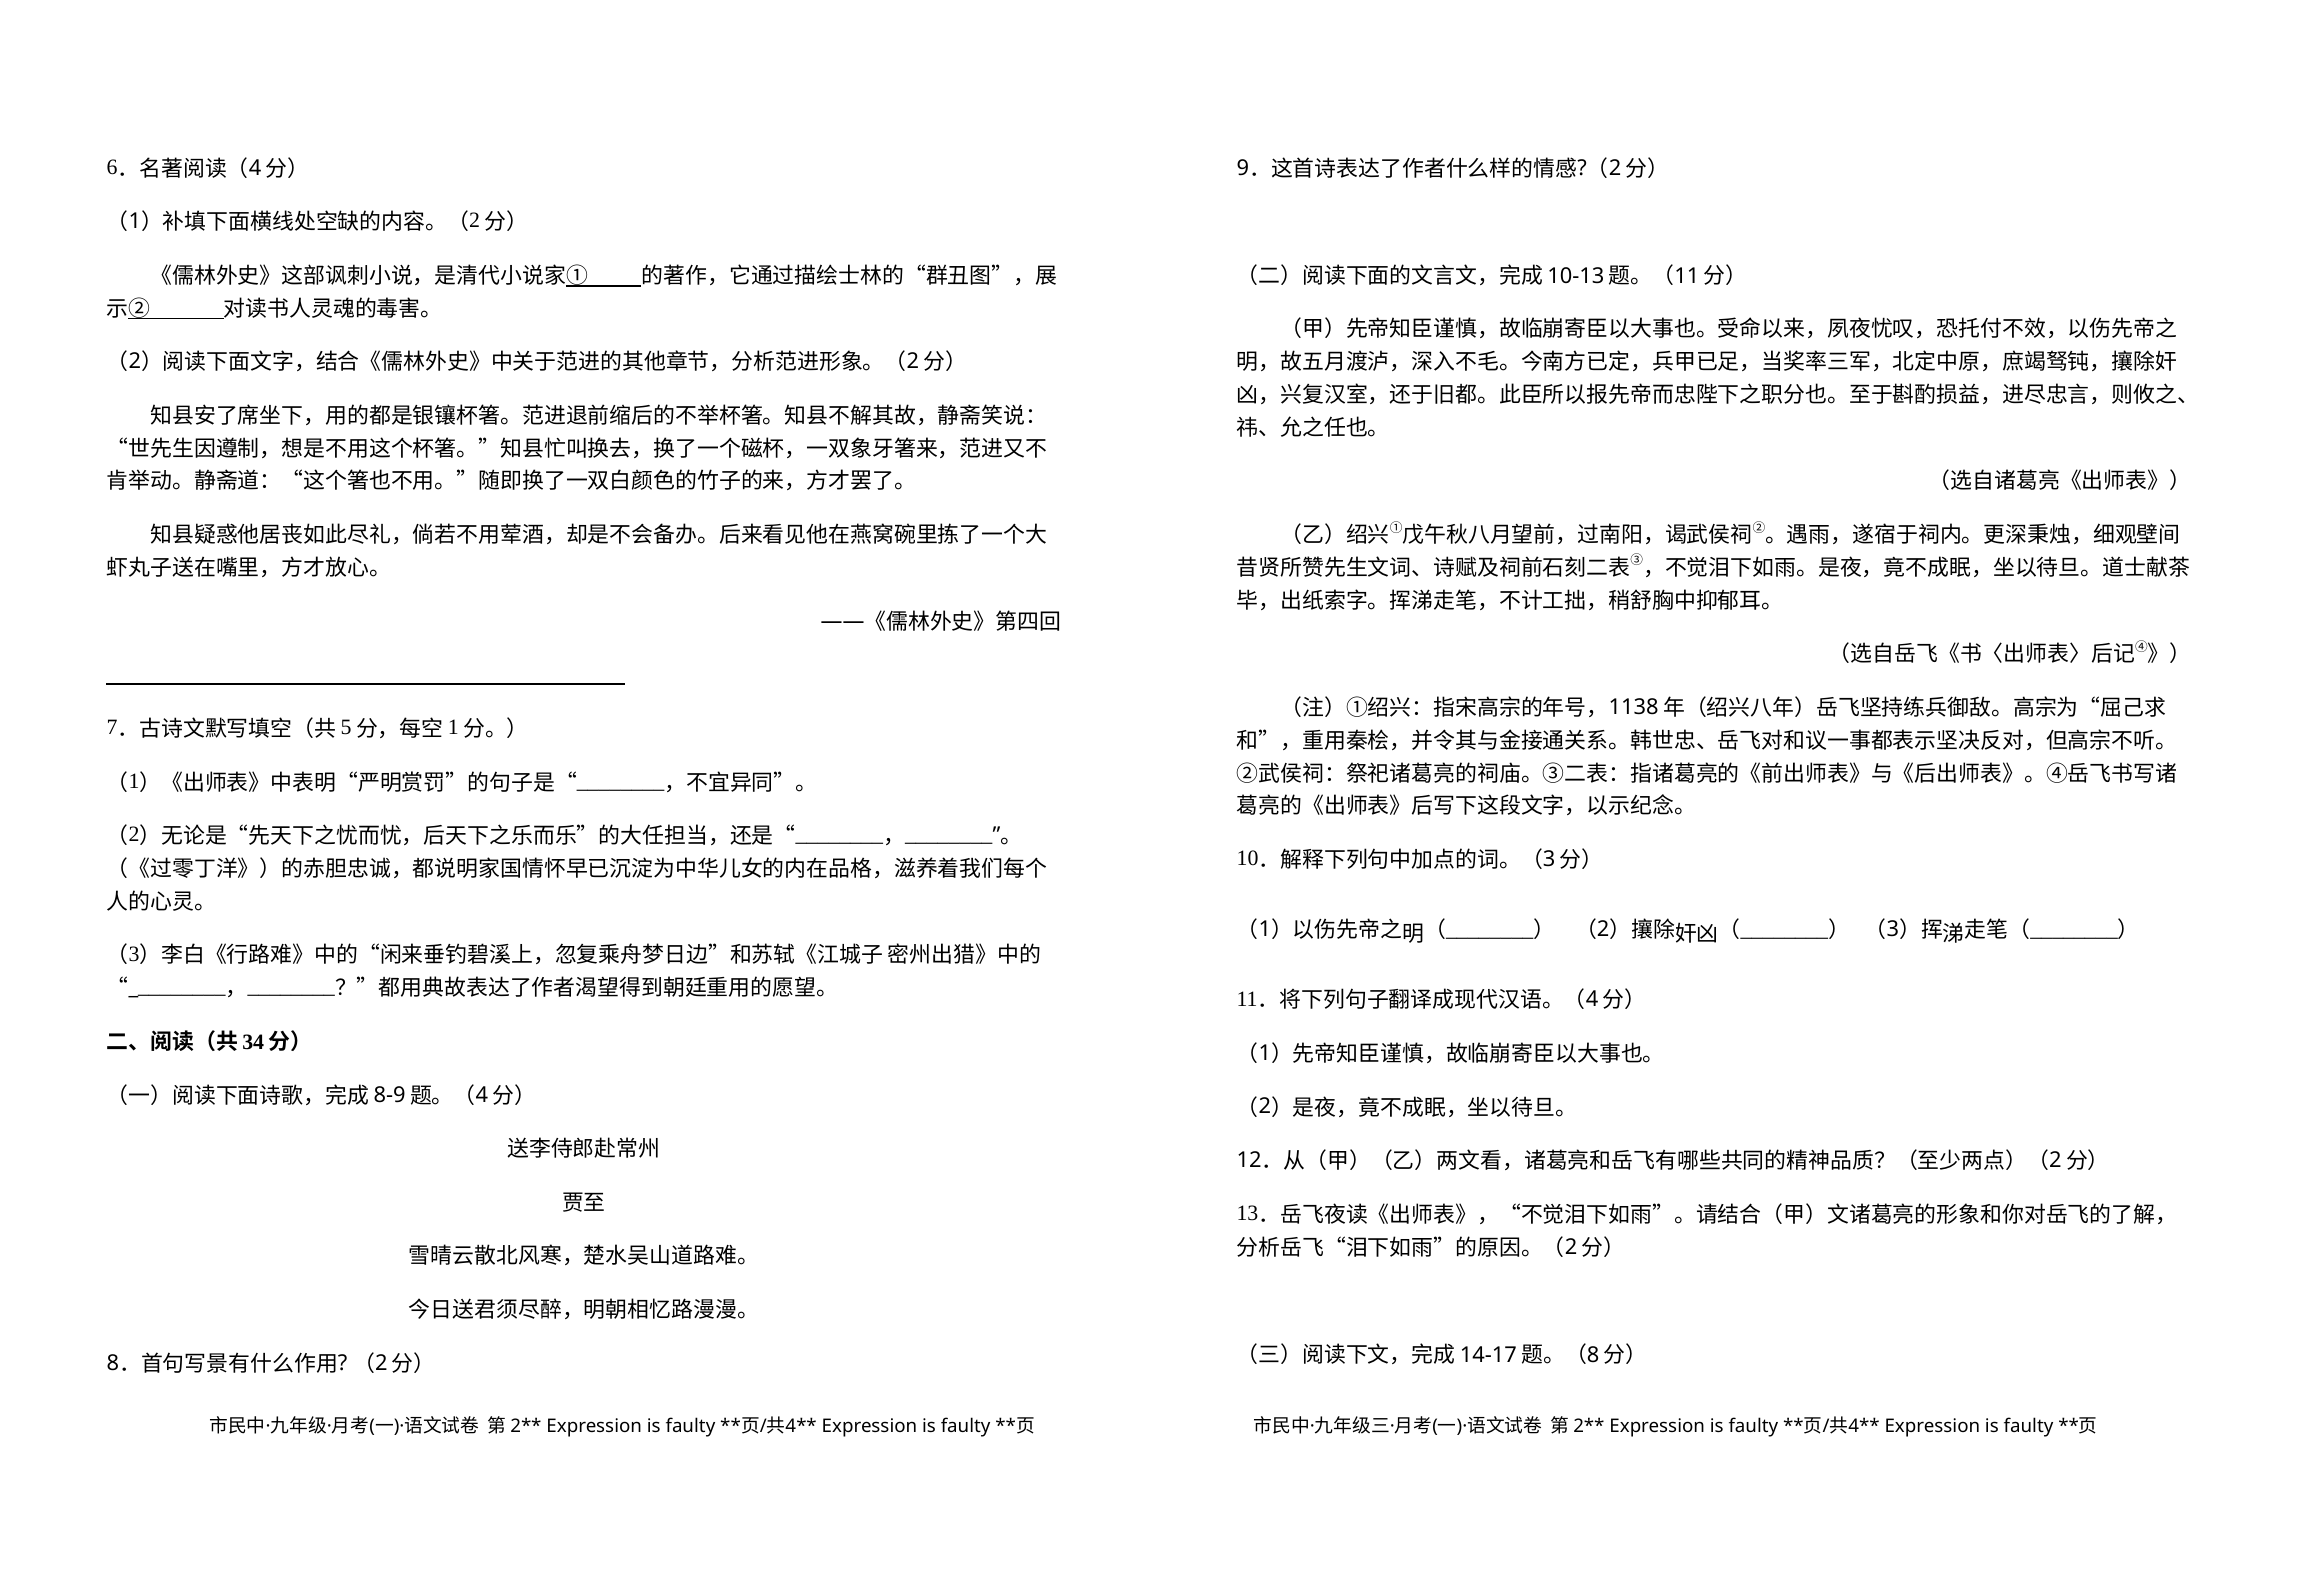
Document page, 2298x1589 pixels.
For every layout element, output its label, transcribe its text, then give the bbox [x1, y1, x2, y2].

list 8．首句写景有什么作用? （2分） [106, 1345, 1061, 1378]
text 知县疑惑他居丧如此尽礼，倘若不用荤酒，却是不会备办。后来看见他在燕窝碗里拣了一个大虾丸子送在嘴里，方才放心。 [106, 517, 1061, 582]
text （一）阅读下面诗歌，完成8-9题。（4分） [106, 1077, 1061, 1110]
text （3）李白《行路难》中的“闲来垂钓碧溪上，忽复乘舟梦日边”和苏轼《江城子 密州出猎》中的“_________，________？”都用典故表达了作者渴望得到朝廷重用的愿望。 [106, 937, 1061, 1003]
text 二、阅读（共34分） [106, 1023, 1061, 1056]
text 雪晴云散北风寒，楚水吴山道路难。 [106, 1238, 1061, 1271]
text （三）阅读下文，完成14-17题。（8分） [1236, 1336, 2191, 1369]
text （1）补填下面横线处空缺的内容。（2分） [106, 204, 1061, 236]
text （注）①绍兴：指宋高宗的年号，1138年（绍兴八年）岳飞坚持练兵御敌。高宗为“屈己求和”，重用秦桧，并令其与金接通关系。韩世忠、岳飞对和议一事都表示坚决反对，但高宗不听。②武侯祠：祭祀诸葛亮的祠庙。③二表：指诸葛亮的《前出师表》与《后出师表》。④岳飞书写诸葛亮的《出师表》后写下这段文字，以示纪念。 [1236, 689, 2191, 821]
text （1）《出师表》中表明“严明赏罚”的句子是“________，不宜异同”。 [106, 764, 1061, 797]
text 13．岳飞夜读《出师表》，“不觉泪下如雨”。请结合（甲）文诸葛亮的形象和你对岳飞的了解，分析岳飞“泪下如雨”的原因。（2分） [1236, 1196, 2191, 1262]
text 9．这首诗表达了作者什么样的情感?（2分） [1236, 150, 2191, 183]
text （选自诸葛亮《出师表》） [1236, 463, 2191, 496]
text 《儒林外史》这部讽刺小说，是清代小说家① 的著作，它通过描绘士林的“群丑图”，展示② 对读书人灵魂的毒害。 [106, 257, 1061, 323]
text 7．古诗文默写填空（共5分，每空1分。） [106, 710, 1061, 743]
text 6．名著阅读（4分） [106, 150, 1061, 183]
text （甲）先帝知臣谨慎，故临崩寄臣以大事也。受命以来，夙夜忧叹，恐托付不效，以伤先帝之明，故五月渡泸，深入不毛。今南方已定，兵甲已足，当奖率三军，北定中原，庶竭驽钝，攘除奸凶，兴复汉室，还于旧都。此臣所以报先帝而忠陛下之职分也。至于斟酌损益，进尽忠言，则攸之、祎、允之任也。 [1236, 311, 2191, 442]
text （二）阅读下面的文言文，完成10-13题。（11分） [1236, 257, 2191, 290]
text 送李侍郎赴常州 [106, 1131, 1061, 1163]
text 贾至 [106, 1184, 1061, 1217]
text 10．解释下列句中加点的词。（3分） [1236, 842, 2191, 874]
text （乙）绍兴①戊午秋八月望前，过南阳，谒武侯祠②。遇雨，遂宿于祠内。更深秉烛，细观壁间昔贤所赞先生文词、诗赋及祠前石刻二表③，不觉泪下如雨。是夜，竟不成眠，坐以待旦。道士献茶毕，出纸索字。挥涕走笔，不计工拙，稍舒胸中抑郁耳。 [1236, 517, 2191, 615]
text 今日送君须尽醉，明朝相忆路漫漫。 [106, 1292, 1061, 1324]
text （1）以伤先帝之明（________） （2）攘除奸凶（________） （3）挥涕走笔（________） [1236, 895, 2191, 961]
text （2）阅读下面文字，结合《儒林外史》中关于范进的其他章节，分析范进形象。（2分） [106, 344, 1061, 377]
text 11．将下列句子翻译成现代汉语。（4分） [1236, 982, 2191, 1014]
text （2）无论是“先天下之忧而忧，后天下之乐而乐”的大任担当，还是“________，________”。（《过零丁洋》）的赤胆忠诚，都说明家国情怀早已沉淀为中华儿女的内在品格，滋养着我们每个人的心灵。 [106, 818, 1061, 916]
list 从（甲）（乙）两文看，诸葛亮和岳飞有哪些共同的精神品质？（至少两点）（2分） [1236, 1143, 2191, 1176]
text ——《儒林外史》第四回 [106, 603, 1061, 636]
list 是夜，竟不成眠，坐以待旦。 [1236, 1089, 2191, 1122]
text （选自岳飞《书〈出师表〉后记④》） [1236, 636, 2191, 669]
text （1）先帝知臣谨慎，故临崩寄臣以大事也。 [1236, 1035, 2191, 1068]
text 知县安了席坐下，用的都是银镶杯箸。范进退前缩后的不举杯箸。知县不解其故，静斋笑说：“世先生因遵制，想是不用这个杯箸。”知县忙叫换去，换了一个磁杯，一双象牙箸来，范进又不肯举动。静斋道：“这个箸也不用。”随即换了一双白颜色的竹子的来，方才罢了。 [106, 397, 1061, 496]
